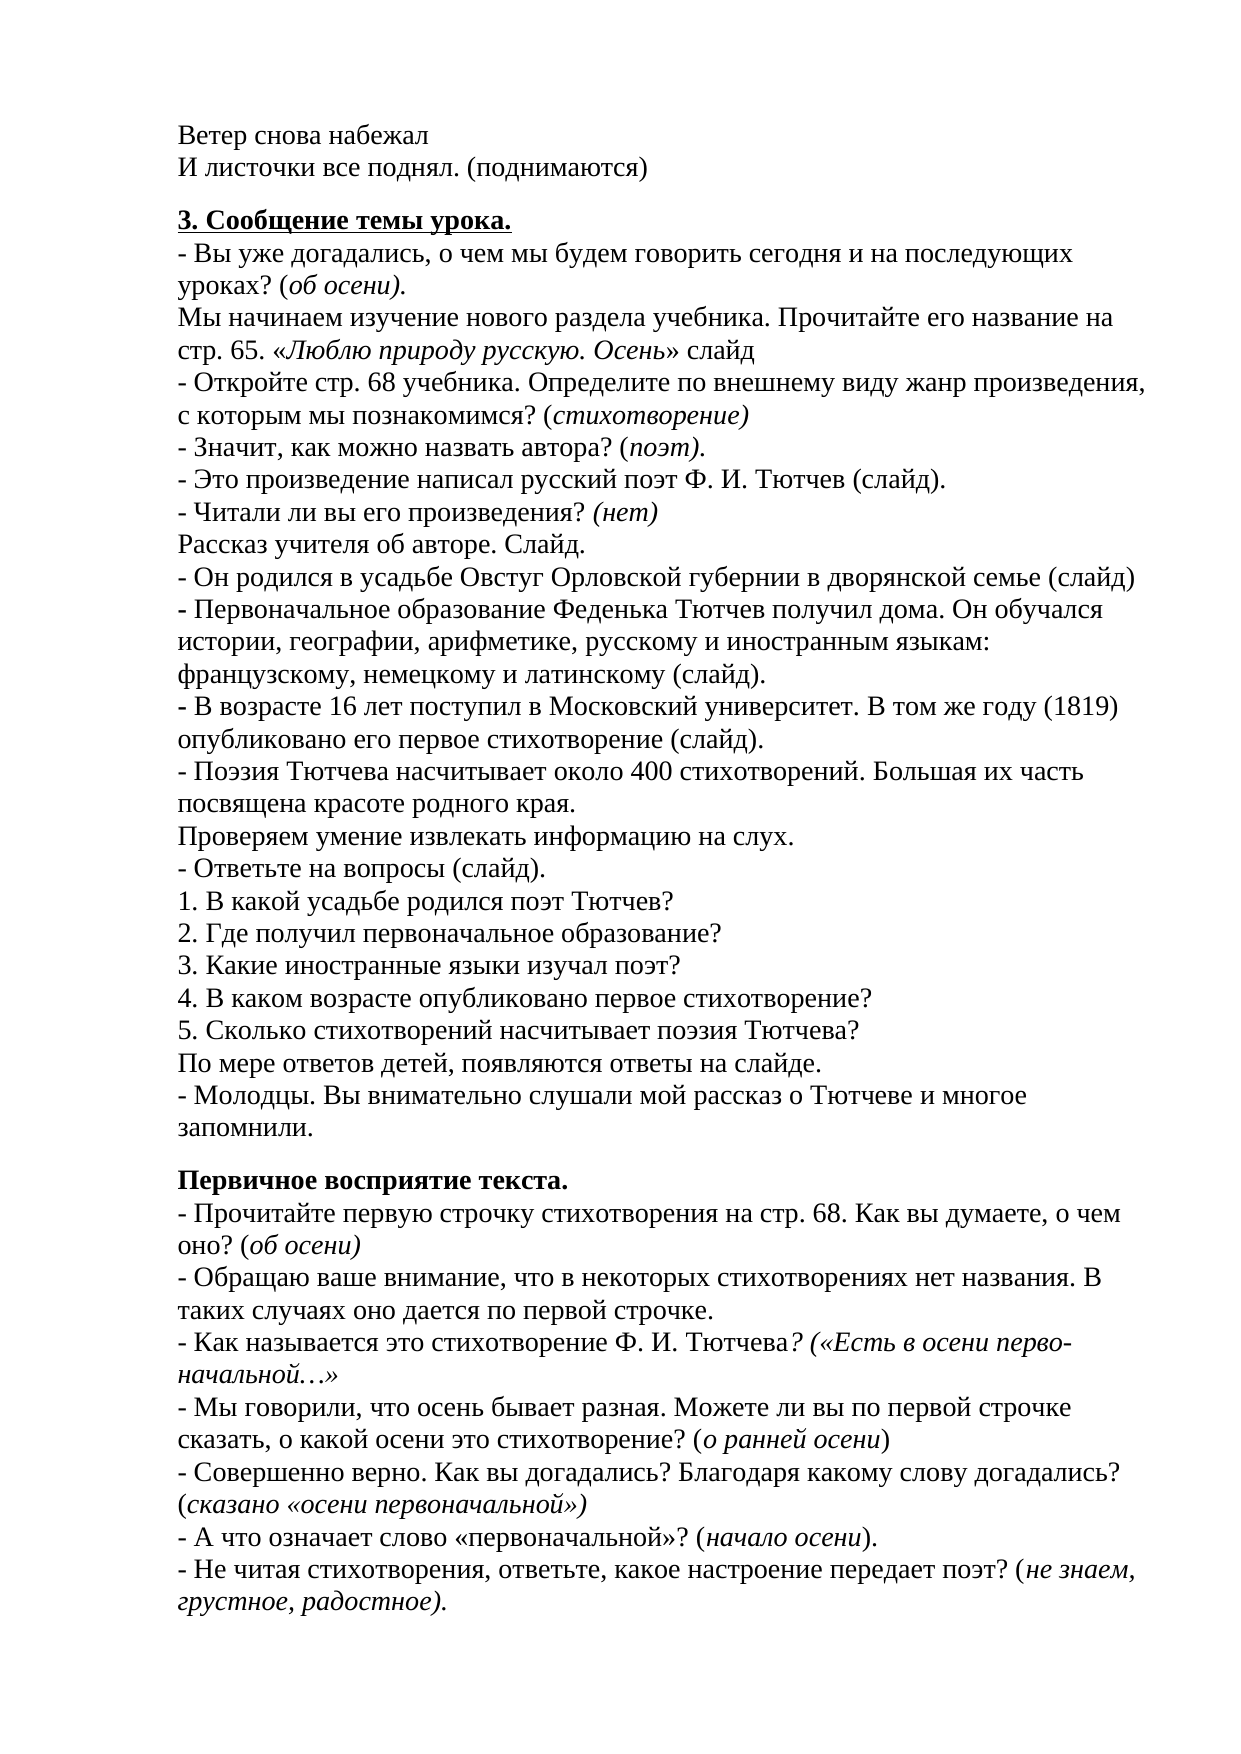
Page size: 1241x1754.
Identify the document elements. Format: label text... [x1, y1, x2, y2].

text По мере ответов детей, появляются ответы на слайде. [177, 1046, 1152, 1078]
text - Это произведение написал русский поэт Ф. И. Тютчев (слайд). [177, 462, 1152, 495]
text - Не читая стихотворения, ответьте, какое настроение передает поэт? (не знаем, грустное, радостное). [177, 1552, 1152, 1617]
text - Молодцы. Вы внимательно слушали мой рассказ о Тютчеве и многое запомнили. [177, 1078, 1152, 1143]
text Рассказ учителя об авторе. Слайд. [177, 527, 1152, 560]
text - Значит, как можно назвать автора? (поэт). [177, 430, 1152, 462]
text - Мы говорили, что осень бывает разная. Можете ли вы по первой строчке сказать, о какой осени это стихотворение? (о ранней осени) [177, 1390, 1152, 1455]
text - Прочитайте первую строчку стихотворения на стр. 68. Как вы думаете, о чем оно? (об осени) [177, 1196, 1152, 1260]
text - Обращаю ваше внимание, что в некоторых стихотворениях нет названия. В таких случаях оно дается по первой строчке. [177, 1260, 1152, 1325]
text 3. Какие иностранные языки изучал поэт? [177, 948, 1152, 981]
text 4. В каком возрасте опубликовано первое стихотворение? [177, 981, 1152, 1013]
text 5. Сколько стихотворений насчитывает поэзия Тютчева? [177, 1013, 1152, 1046]
text 1. В какой усадьбе родился поэт Тютчев? [177, 884, 1152, 916]
text - Он родился в усадьбе Овстуг Орловской губернии в дворянской семье (слайд) [177, 560, 1152, 592]
text - А что означает слово «первоначальной»? (начало осени). [177, 1519, 1152, 1552]
text 3. Сообщение темы урока. [177, 203, 1152, 236]
text И листочки все поднял. (поднимаются) [177, 151, 1152, 183]
text - Первоначальное образование Феденька Тютчев получил дома. Он обучался истории, географии, арифметике, русскому и иностранным языкам: французскому, немецкому и латинскому (слайд). [177, 592, 1152, 689]
text Ветер снова набежал [177, 118, 1152, 151]
text Проверяем умение извлекать информацию на слух. [177, 819, 1152, 851]
text Первичное восприятие текста. [177, 1163, 1152, 1196]
text 2. Где получил первоначальное образование? [177, 916, 1152, 948]
text - Совершенно верно. Как вы догадались? Благодаря какому слову догадались? (сказано «осени первоначальной») [177, 1455, 1152, 1519]
text - Как называется это стихотворение Ф. И. Тютчева? («Есть в осени перво-начальной…» [177, 1325, 1152, 1390]
text - Поэзия Тютчева насчитывает около 400 стихотворений. Большая их часть посвящена красоте родного края. [177, 754, 1152, 819]
text Мы начинаем изучение нового раздела учебника. Прочитайте его название на стр. 65. «Люблю природу русскую. Осень» слайд [177, 301, 1152, 365]
text - Ответьте на вопросы (слайд). [177, 851, 1152, 884]
text - Откройте стр. 68 учебника. Определите по внешнему виду жанр произведения, с которым мы познакомимся? (стихотворение) [177, 365, 1152, 430]
text - Читали ли вы его произведения? (нет) [177, 495, 1152, 527]
text - В возрасте 16 лет поступил в Московский университет. В том же году (1819) опубликовано его первое стихотворение (слайд). [177, 689, 1152, 754]
text - Вы уже догадались, о чем мы будем говорить сегодня и на последующих уроках? (об осени). [177, 236, 1152, 301]
